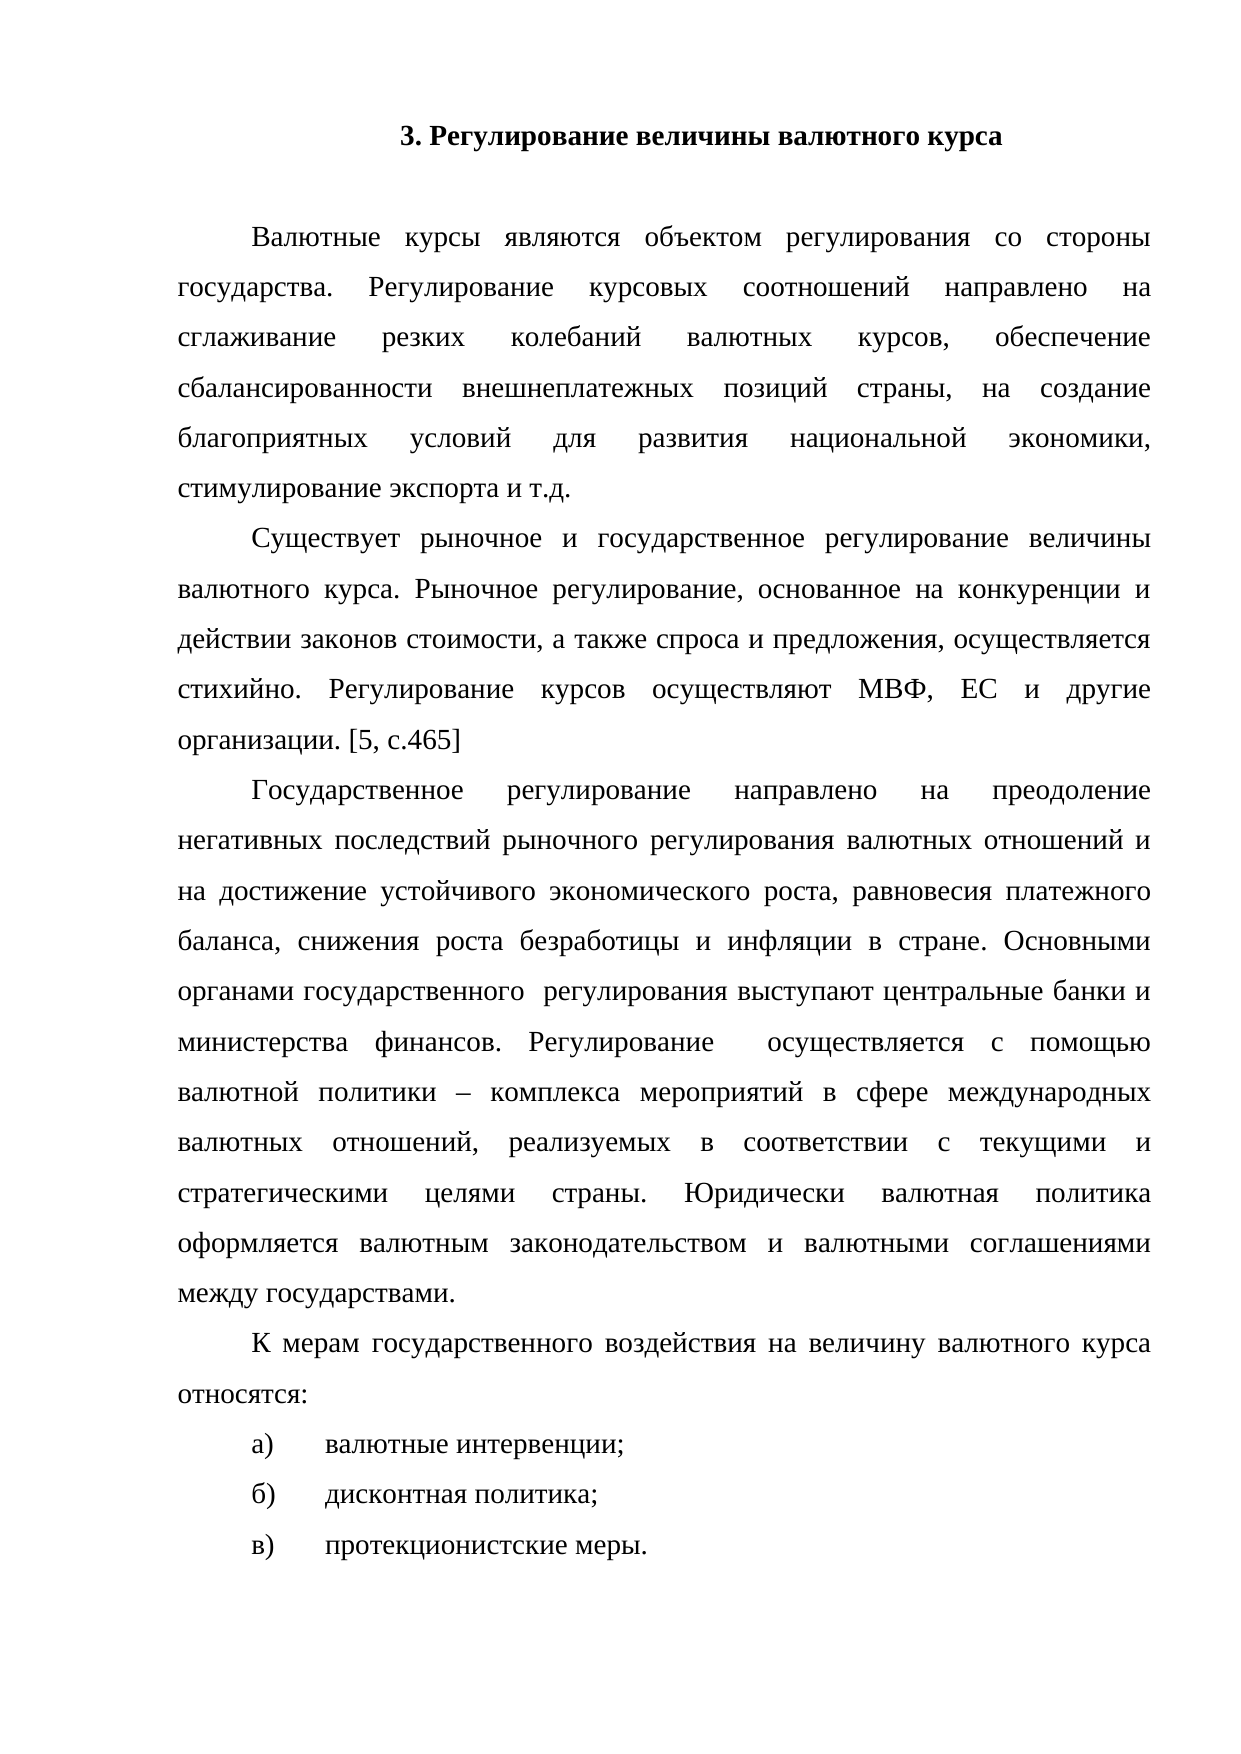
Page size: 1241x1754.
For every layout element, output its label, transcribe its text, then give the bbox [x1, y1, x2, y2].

text Государственное регулирование направлено на преодоление негативных последствий рыночного регулирования валютных отношений и на достижение устойчивого экономического роста, равновесия платежного баланса, снижения роста безработицы и инфляции в стране. Основными органами государственного регулирования выступают центральные банки и министерства финансов. Регулирование осуществляется с помощью валютной политики – комплекса мероприятий в сфере международных валютных отношений, реализуемых в соответствии с текущими и стратегическими целями страны. Юридически валютная политика оформляется валютным законодательством и валютными соглашениями между государствами. [177, 772, 1152, 1309]
list дисконтная политика; [177, 1477, 1152, 1510]
text Существует рыночное и государственное регулирование величины валютного курса. Рыночное регулирование, основанное на конкуренции и действии законов стоимости, а также спроса и предложения, осуществляется стихийно. Регулирование курсов осуществляют МВФ, ЕС и другие организации. [5, c.465] [177, 521, 1152, 755]
text Валютные курсы являются объектом регулирования со стороны государства. Регулирование курсовых соотношений направлено на сглаживание резких колебаний валютных курсов, обеспечение сбалансированности внешнеплатежных позиций страны, на создание благоприятных условий для развития национальной экономики, стимулирование экспорта и т.д. [177, 219, 1152, 504]
list протекционистские меры. [177, 1527, 1152, 1560]
text К мерам государственного воздействия на величину валютного курса относятся: [177, 1326, 1152, 1409]
list валютные интервенции; [177, 1426, 1152, 1460]
text 3. Регулирование величины валютного курса [177, 118, 1152, 152]
